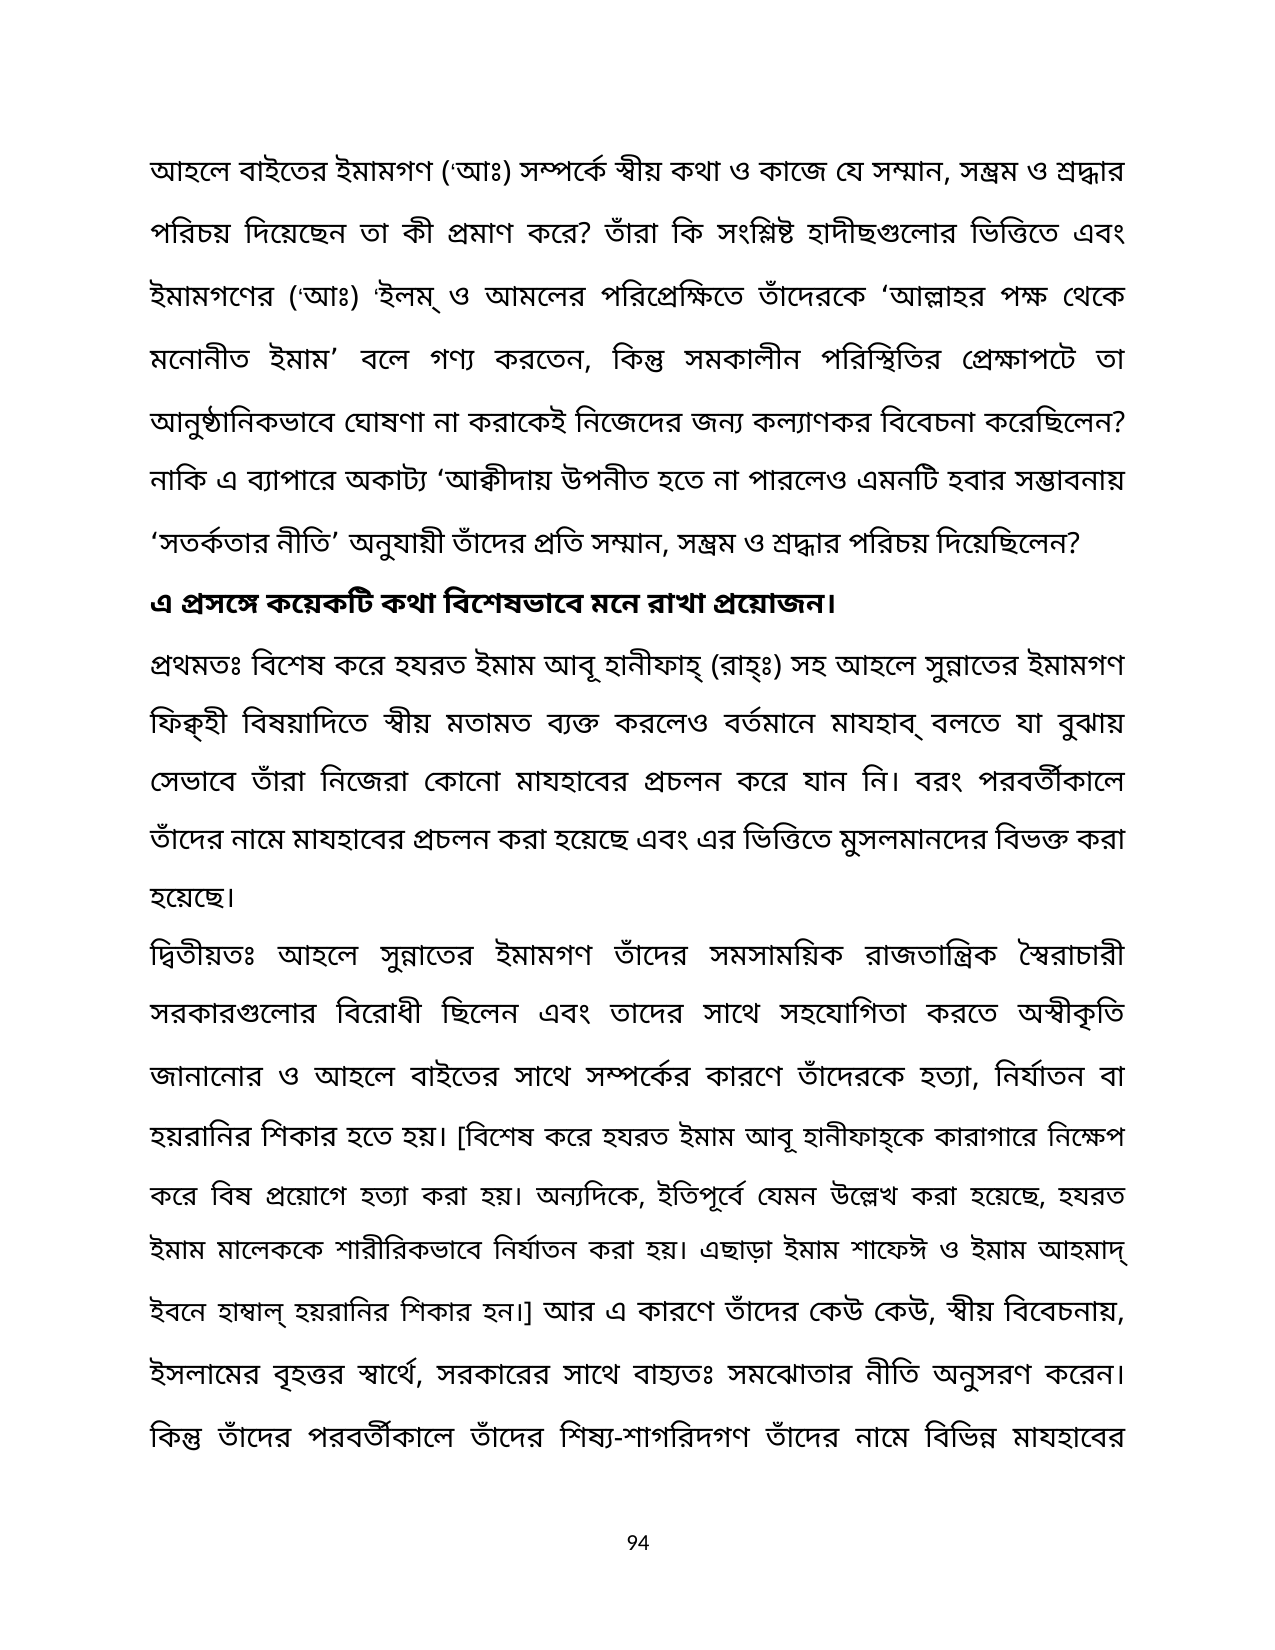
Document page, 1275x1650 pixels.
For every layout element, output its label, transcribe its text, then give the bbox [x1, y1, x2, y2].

text এ প্রসঙ্গে কয়েকটি কথা বিশেষভাবে মনে রাখা প্রয়োজন। [150, 587, 1125, 625]
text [150, 939, 1125, 1459]
text প্রথমতঃ বিশেষ করে হযরত ইমাম আবূ হানীফাহ্ (রাহ্ঃ) সহ আহলে সুন্নাতের ইমামগণ ফিক্ব্হী বিষয়াদিতে স্বীয় মতামত ব্যক্ত করলেও বর্তমানে মাযহাব্ বলতে যা বুঝায় সেভাবে তাঁরা নিজেরা কোনো মাযহাবের প্রচলন করে যান নি। বরং পরবর্তীকালে তাঁদের নামে মাযহাবের প্রচলন করা হয়েছে এবং এর ভিত্তিতে মুসলমানদের বিভক্ত করা হয়েছে। [150, 645, 1125, 919]
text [150, 150, 1125, 565]
